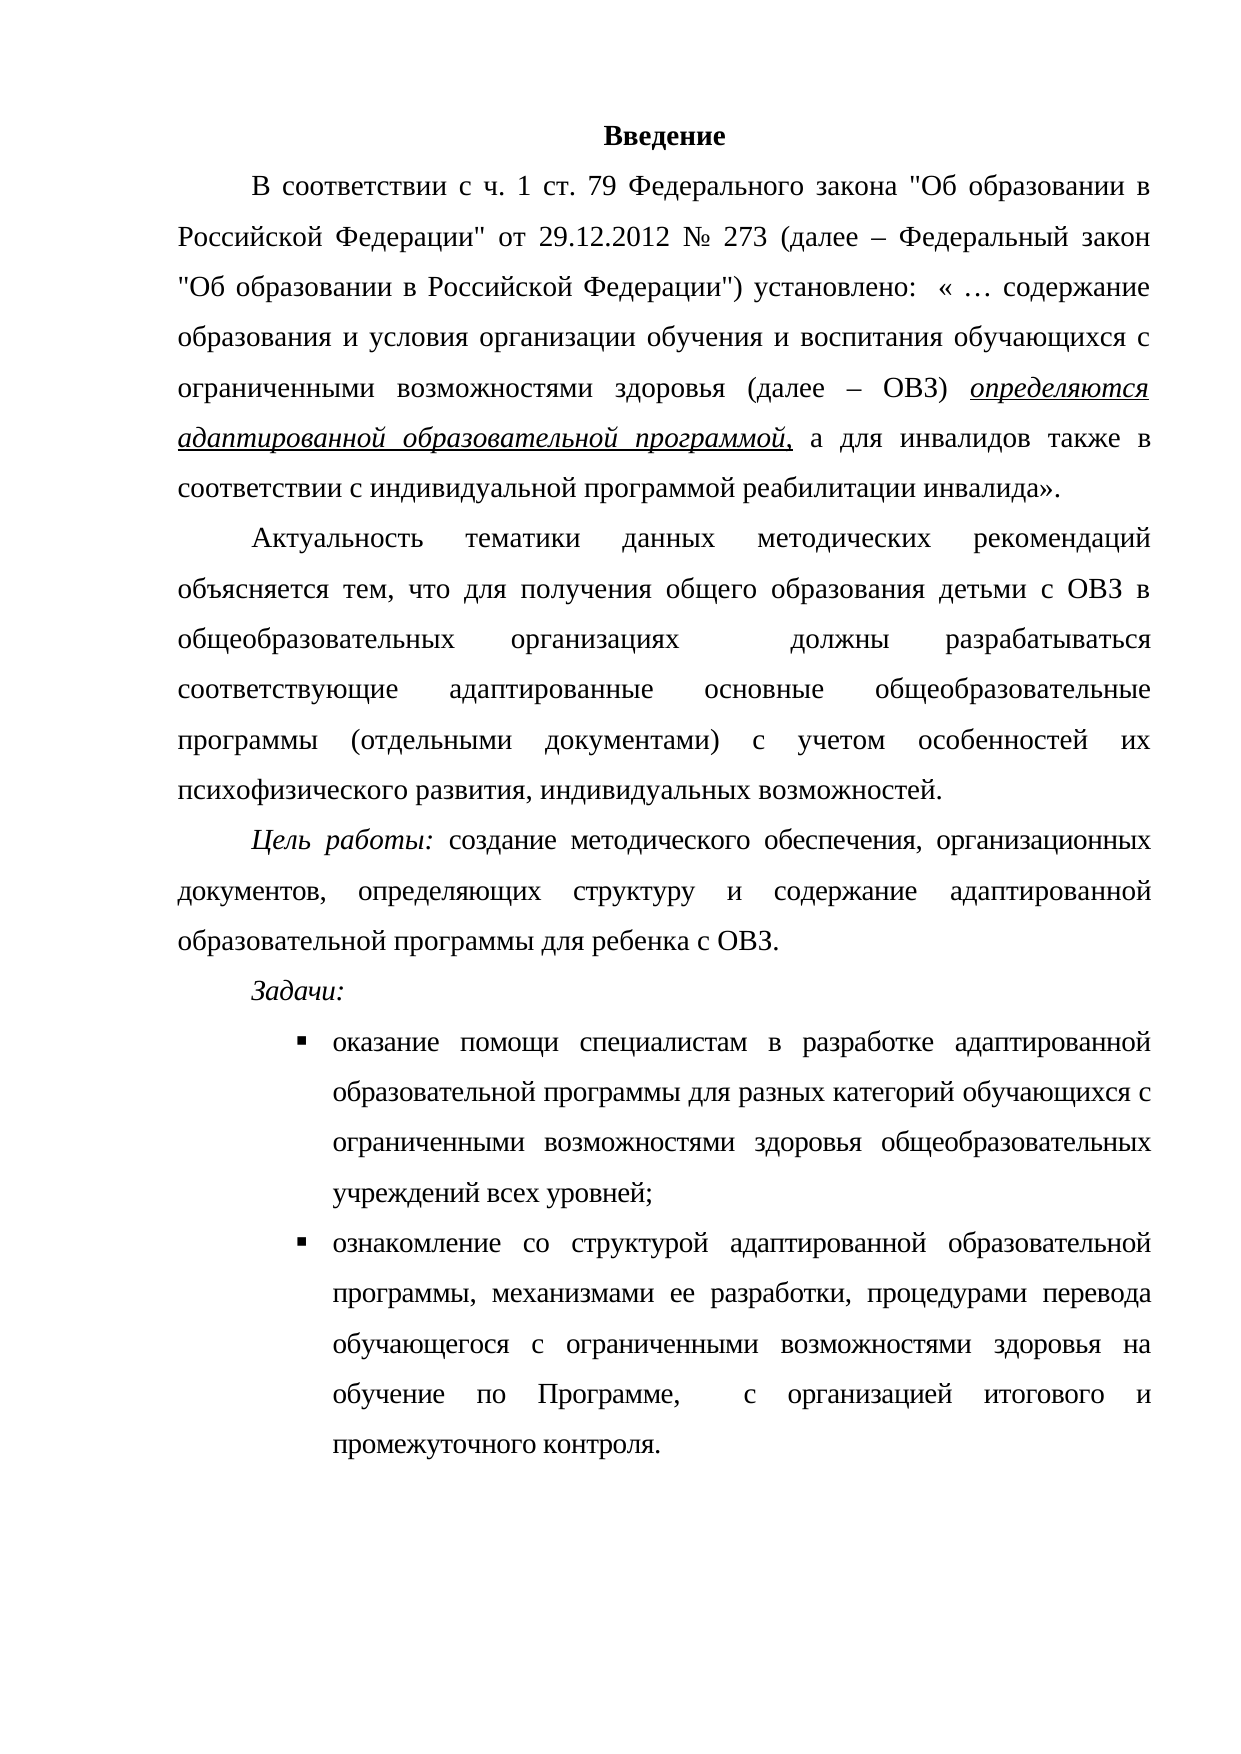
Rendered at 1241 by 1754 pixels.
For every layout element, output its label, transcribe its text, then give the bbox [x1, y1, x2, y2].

text Задачи: [177, 973, 1152, 1007]
list оказание помощи специалистам в разработке адаптированной образовательной программы для разных категорий обучающихся с ограниченными возможностями здоровья общеобразовательных учреждений всех уровней; [295, 1024, 1152, 1208]
text Цель работы: создание методического обеспечения, организационных документов, определяющих структуру и содержание адаптированной образовательной программы для ребенка с ОВЗ. [177, 822, 1152, 957]
text Введение [177, 118, 1152, 152]
text Актуальность тематики данных методических рекомендаций объясняется тем, что для получения общего образования детьми с ОВЗ в общеобразовательных организациях должны разрабатываться соответствующие адаптированные основные общеобразовательные программы (отдельными документами) с учетом особенностей их психофизического развития, индивидуальных возможностей. [177, 521, 1152, 806]
text В соответствии с ч. 1 ст. 79 Федерального закона "Об образовании в Российской Федерации" от 29.12.2012 № 273 (далее – Федеральный закон "Об образовании в Российской Федерации") установлено: « … содержание образования и условия организации обучения и воспитания обучающихся с ограниченными возможностями здоровья (далее – ОВЗ) определяются адаптированной образовательной программой, а для инвалидов также в соответствии с индивидуальной программой реабилитации инвалида». [177, 168, 1152, 504]
list ознакомление со структурой адаптированной образовательной программы, механизмами ее разработки, процедурами перевода обучающегося с ограниченными возможностями здоровья на обучение по Программе, с организацией итогового и промежуточного контроля. [295, 1225, 1152, 1460]
